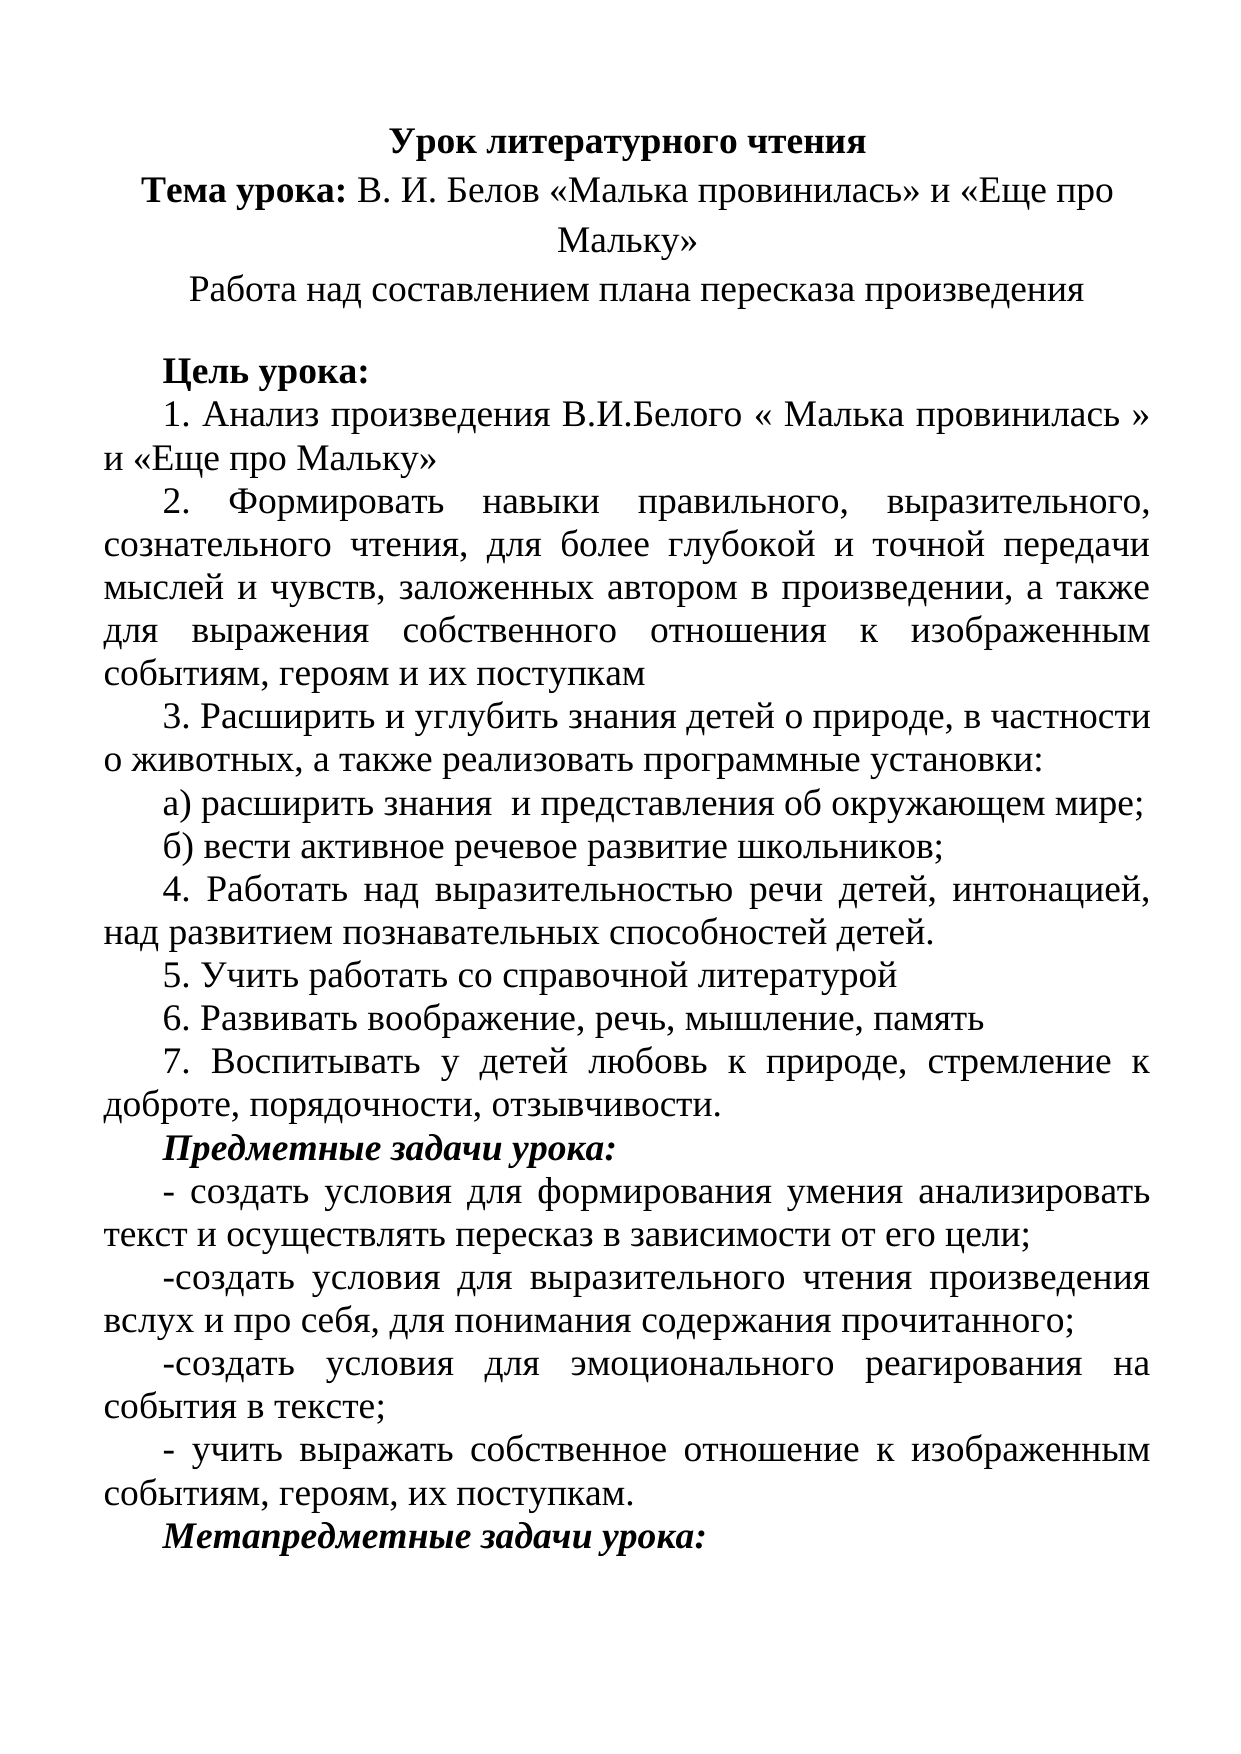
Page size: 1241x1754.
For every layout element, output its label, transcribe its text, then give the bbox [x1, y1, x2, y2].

text -создать условия для выразительного чтения произведения вслух и про себя, для понимания содержания прочитанного; [103, 1254, 1152, 1341]
text 4. Работать над выразительностью речи детей, интонацией, над развитием познавательных способностей детей. [103, 866, 1152, 952]
text 2. Формировать навыки правильного, выразительного, сознательного чтения, для более глубокой и точной передачи мыслей и чувств, заложенных автором в произведении, а также для выражения собственного отношения к изображенным событиям, героям и их поступкам [103, 478, 1152, 694]
text Метапредметные задачи урока: [103, 1513, 1152, 1556]
text Цель урока: [103, 349, 1152, 392]
text 3. Расширить и углубить знания детей о природе, в частности о животных, а также реализовать программные установки: [103, 694, 1152, 780]
text 7. Воспитывать у детей любовь к природе, стремление к доброте, порядочности, отзывчивости. [103, 1039, 1152, 1125]
text Работа над составлением плана пересказа произведения [103, 267, 1152, 310]
text б) вести активное речевое развитие школьников; [103, 823, 1152, 866]
text Тема урока: В. И. Белов «Малька провинилась» и «Еще про Мальку» [103, 168, 1152, 260]
text 5. Учить работать со справочной литературой [103, 952, 1152, 996]
text а) расширить знания и представления об окружающем мире; [103, 780, 1152, 823]
text Урок литературного чтения [103, 118, 1152, 161]
text - создать условия для формирования умения анализировать текст и осуществлять пересказ в зависимости от его цели; [103, 1168, 1152, 1254]
text 6. Развивать воображение, речь, мышление, память [103, 996, 1152, 1039]
text Предметные задачи урока: [103, 1125, 1152, 1168]
text -создать условия для эмоционального реагирования на события в тексте; [103, 1341, 1152, 1427]
text - учить выражать собственное отношение к изображенным событиям, героям, их поступкам. [103, 1427, 1152, 1513]
text 1. Анализ произведения В.И.Белого « Малька провинилась » и «Еще про Мальку» [103, 392, 1152, 478]
